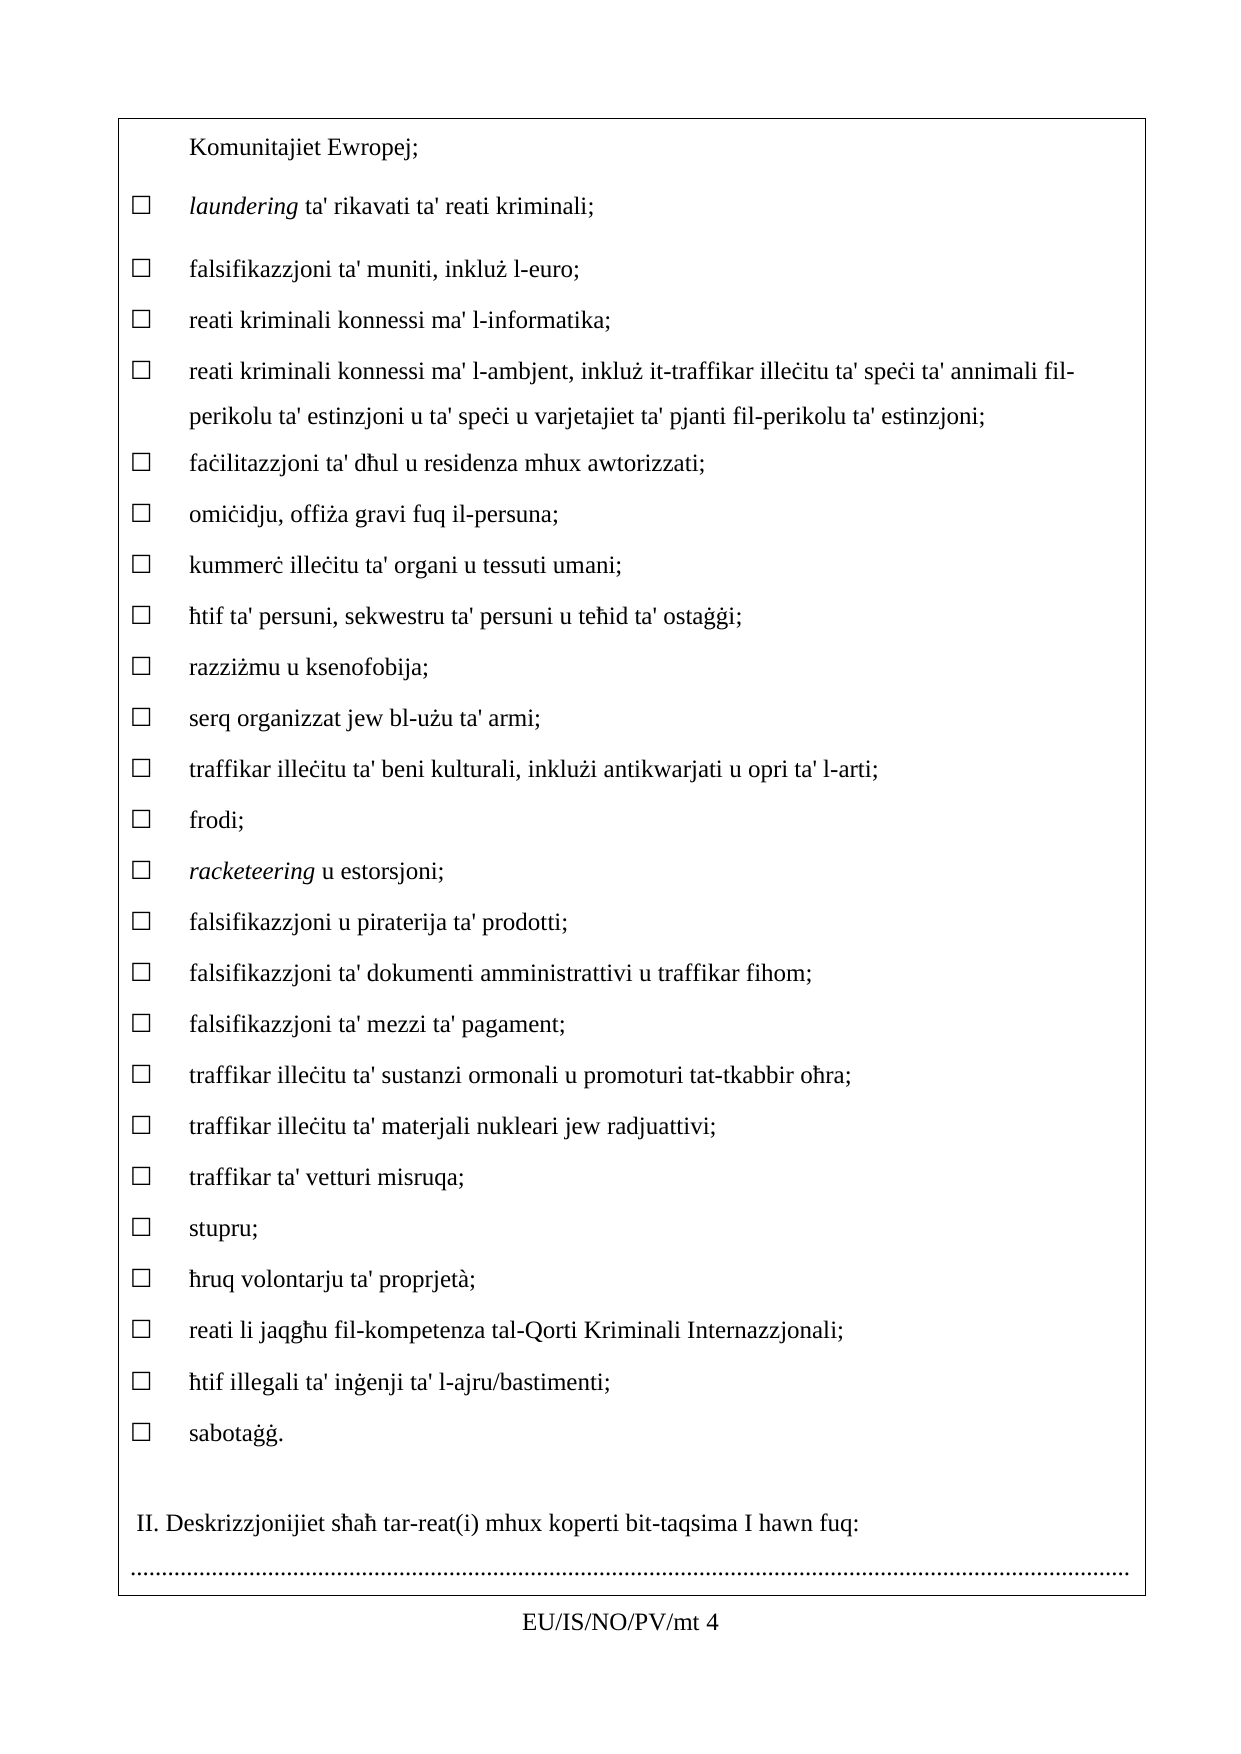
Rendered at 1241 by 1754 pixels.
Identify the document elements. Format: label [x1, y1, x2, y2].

table_header [119, 119, 1145, 1594]
